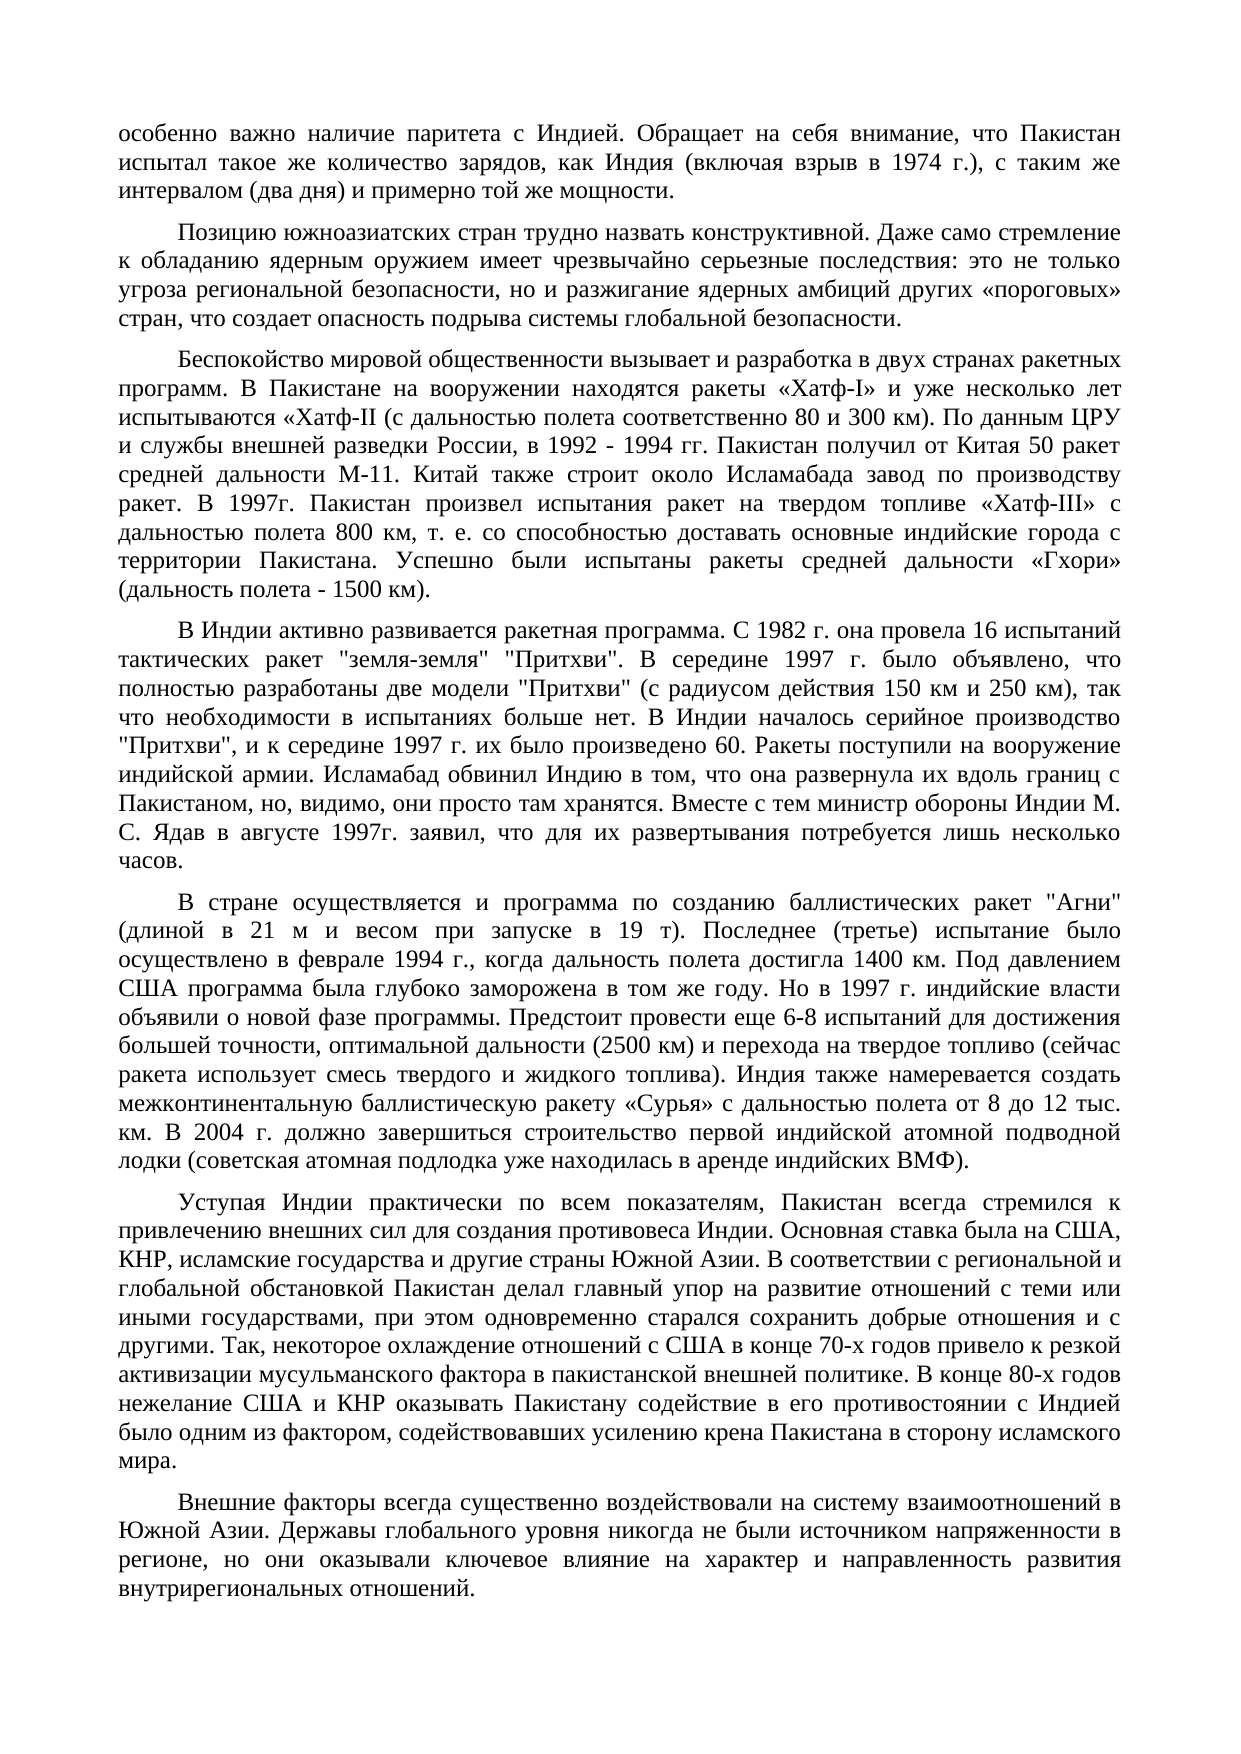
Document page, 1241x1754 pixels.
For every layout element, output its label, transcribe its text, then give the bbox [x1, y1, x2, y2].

text Беспокойство мировой общественности вызывает и разработка в двух странах ракетных программ. В Пакистане на вооружении находятся ракеты «Хатф-I» и уже несколько лет испытываются «Хатф-II (с дальностью полета соответственно 80 и 300 км). По данным ЦРУ и службы внешней разведки России, в 1992 - 1994 гг. Пакистан получил от Китая 50 ракет средней дальности М-11. Китай также строит около Исламабада завод по производству ракет. В 1997г. Пакистан произвел испытания ракет на твердом топливе «Хатф-III» с дальностью полета 800 км, т. е. со способностью доставать основные индийские города с территории Пакистана. Успешно были испытаны ракеты средней дальности «Гхори» (дальность полета - 1500 км). [118, 344, 1122, 603]
text Позицию южноазиатских стран трудно назвать конструктивной. Даже само стремление к обладанию ядерным оружием имеет чрезвычайно серьезные последствия: это не только угроза региональной безопасности, но и разжигание ядерных амбиций других «пороговых» стран, что создает опасность подрыва системы глобальной безопасности. [118, 217, 1122, 332]
text Внешние факторы всегда существенно воздействовали на систему взаимоотношений в Южной Азии. Державы глобального уровня никогда не были источником напряженности в регионе, но они оказывали ключевое влияние на характер и направленность развития внутрирегиональных отношений. [118, 1487, 1122, 1602]
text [118, 118, 1122, 204]
text В стране осуществляется и программа по созданию баллистических ракет "Агни" (длиной в 21 м и весом при запуске в 19 т). Последнее (третье) испытание было осуществлено в феврале 1994 г., когда дальность полета достигла 1400 км. Под давлением США программа была глубоко заморожена в том же году. Но в 1997 г. индийские власти объявили о новой фазе программы. Предстоит провести еще 6-8 испытаний для достижения большей точности, оптимальной дальности (2500 км) и перехода на твердое топливо (сейчас ракета использует смесь твердого и жидкого топлива). Индия также намеревается создать межконтинентальную баллистическую ракету «Сурья» с дальностью полета от 8 до 12 тыс. км. В 2004 г. должно завершиться строительство первой индийской атомной подводной лодки (советская атомная подлодка уже находилась в аренде индийских ВМФ). [118, 887, 1122, 1174]
text Уступая Индии практически по всем показателям, Пакистан всегда стремился к привлечению внешних сил для создания противовеса Индии. Основная ставка была на США, КНР, исламские государства и другие страны Южной Азии. В соответствии с региональной и глобальной обстановкой Пакистан делал главный упор на развитие отношений с теми или иными государствами, при этом одновременно старался сохранить добрые отношения и с другими. Так, некоторое охлаждение отношений с США в конце 70-х годов привело к резкой активизации мусульманского фактора в пакистанской внешней политике. В конце 80-х годов нежелание США и КНР оказывать Пакистану содействие в его противостоянии с Индией было одним из фактором, содействовавших усилению крена Пакистана в сторону исламского мира. [118, 1187, 1122, 1474]
text В Индии активно развивается ракетная программа. С 1982 г. она провела 16 испытаний тактических ракет "земля-земля" "Притхви". В середине 1997 г. было объявлено, что полностью разработаны две модели "Притхви" (с радиусом действия 150 км и 250 км), так что необходимости в испытаниях больше нет. В Индии началось серийное производство "Притхви", и к середине 1997 г. их было произведено 60. Ракеты поступили на вооружение индийской армии. Исламабад обвинил Индию в том, что она развернула их вдоль границ с Пакистаном, но, видимо, они просто там хранятся. Вместе с тем министр обороны Индии М. С. Ядав в августе 1997г. заявил, что для их развертывания потребуется лишь несколько часов. [118, 616, 1122, 874]
